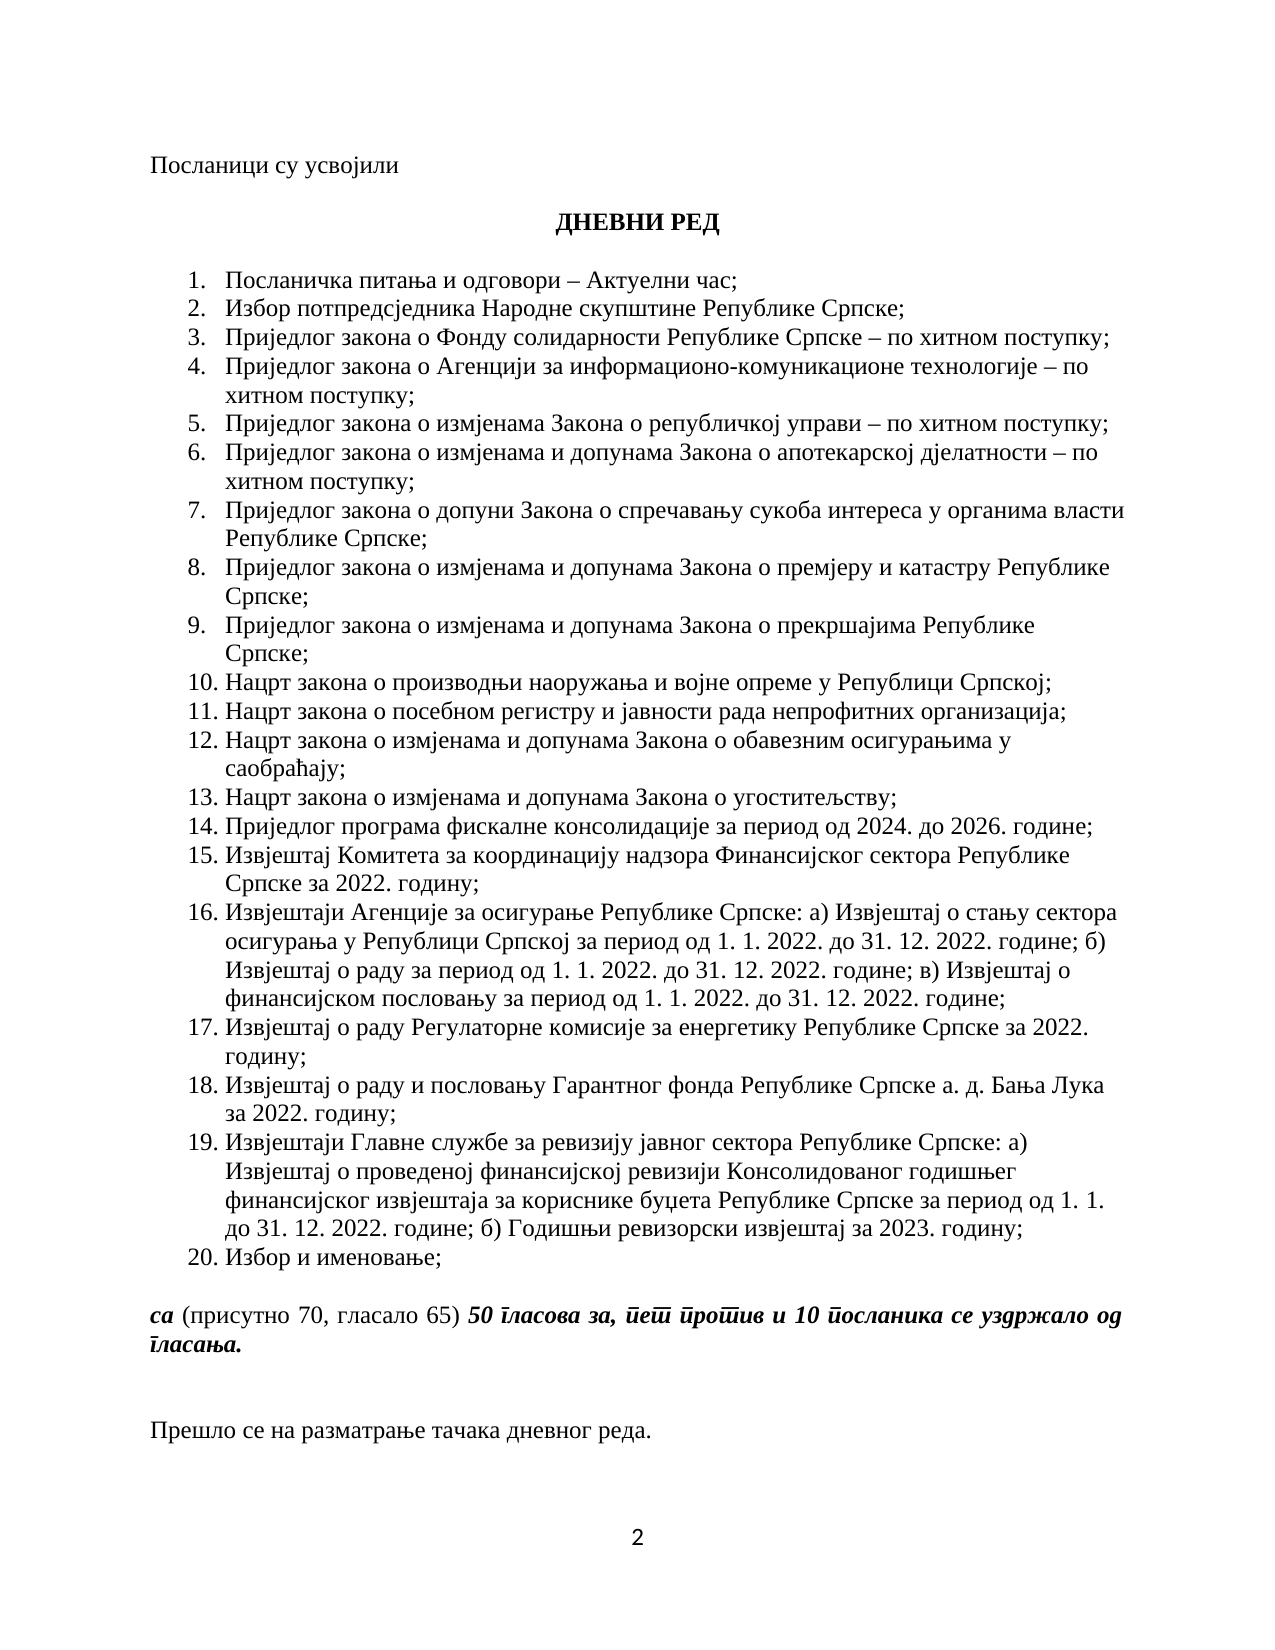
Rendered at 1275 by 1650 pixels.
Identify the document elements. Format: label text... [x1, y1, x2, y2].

list Приједлог закона о измјенама и допунама Закона о премјеру и катастру Републике Српске; [187, 552, 1125, 610]
list Приједлог закона о Фонду солидарности Републике Српске – по хитном поступку; [187, 322, 1125, 351]
text Посланици су усвојили [150, 150, 1125, 179]
list Приједлог закона о допуни Закона о спречавању сукоба интереса у органима власти Републике Српске; [187, 495, 1125, 552]
list Нацрт закона о измјенама и допунама Закона о угоститељству; [187, 782, 1125, 811]
list Извјештај о раду и пословању Гарантног фонда Републике Српске а. д. Бања Лука за 2022. годину; [187, 1070, 1125, 1127]
list Посланичка питања и одговори – Актуелни час; [187, 265, 1125, 293]
list Извјештаји Агенције за осигурање Републике Српске: а) Извјештај о стању сектора осигурања у Републици Српској за период од 1. 1. 2022. до 31. 12. 2022. године; б) Извјештај о раду за период од 1. 1. 2022. до 31. 12. 2022. године; в) Извјештај о финансијском пословању за период од 1. 1. 2022. до 31. 12. 2022. године; [187, 897, 1125, 1012]
list Нацрт закона о посебном регистру и јавности рада непрофитних организација; [187, 696, 1125, 725]
list Приједлог закона о Агенцији за информационо-комуникационе технологије – по хитном поступку; [187, 351, 1125, 408]
list Приједлог програма фискалне консолидације за период од 2024. до 2026. године; [187, 811, 1125, 840]
list Нацрт закона о производњи наоружања и војне опреме у Републици Српској; [187, 667, 1125, 696]
list Извјештаји Главне службе за ревизију јавног сектора Републике Српске: а) Извјештај о проведеној финансијској ревизији Консолидованог годишњег финансијског извјештаја за кориснике буџета Републике Српске за период од 1. 1. до 31. 12. 2022. године; б) Годишњи ревизорски извјештај за 2023. годину; [187, 1127, 1125, 1242]
list Избор и именовање; [187, 1242, 1125, 1271]
text Прешло се на разматрање тачака дневног реда. [150, 1415, 1125, 1444]
list Извјештај Комитета за координацију надзора Финансијског сектора Републике Српске за 2022. годину; [187, 840, 1125, 897]
text са (присутно 70, гласало 65) 50 гласова за, пет против и 10 посланика се уздржало од гласања. [150, 1300, 1125, 1358]
list Приједлог закона о измјенама и допунама Закона о апотекарској дјелатности – по хитном поступку; [187, 437, 1125, 495]
list Извјештај о раду Регулаторне комисије за енергетику Републике Српске за 2022. годину; [187, 1012, 1125, 1070]
list Избор потпредсједника Народне скупштине Републике Српске; [187, 293, 1125, 322]
text ДНЕВНИ РЕД [150, 207, 1125, 236]
list Приједлог закона о измјенама и допунама Закона о прекршајима Републике Српске; [187, 610, 1125, 667]
list Приједлог закона о измјенама Закона о републичкој управи – по хитном поступку; [187, 408, 1125, 437]
list Нацрт закона о измјенама и допунама Закона о обавезним осигурањима у саобраћају; [187, 725, 1125, 782]
